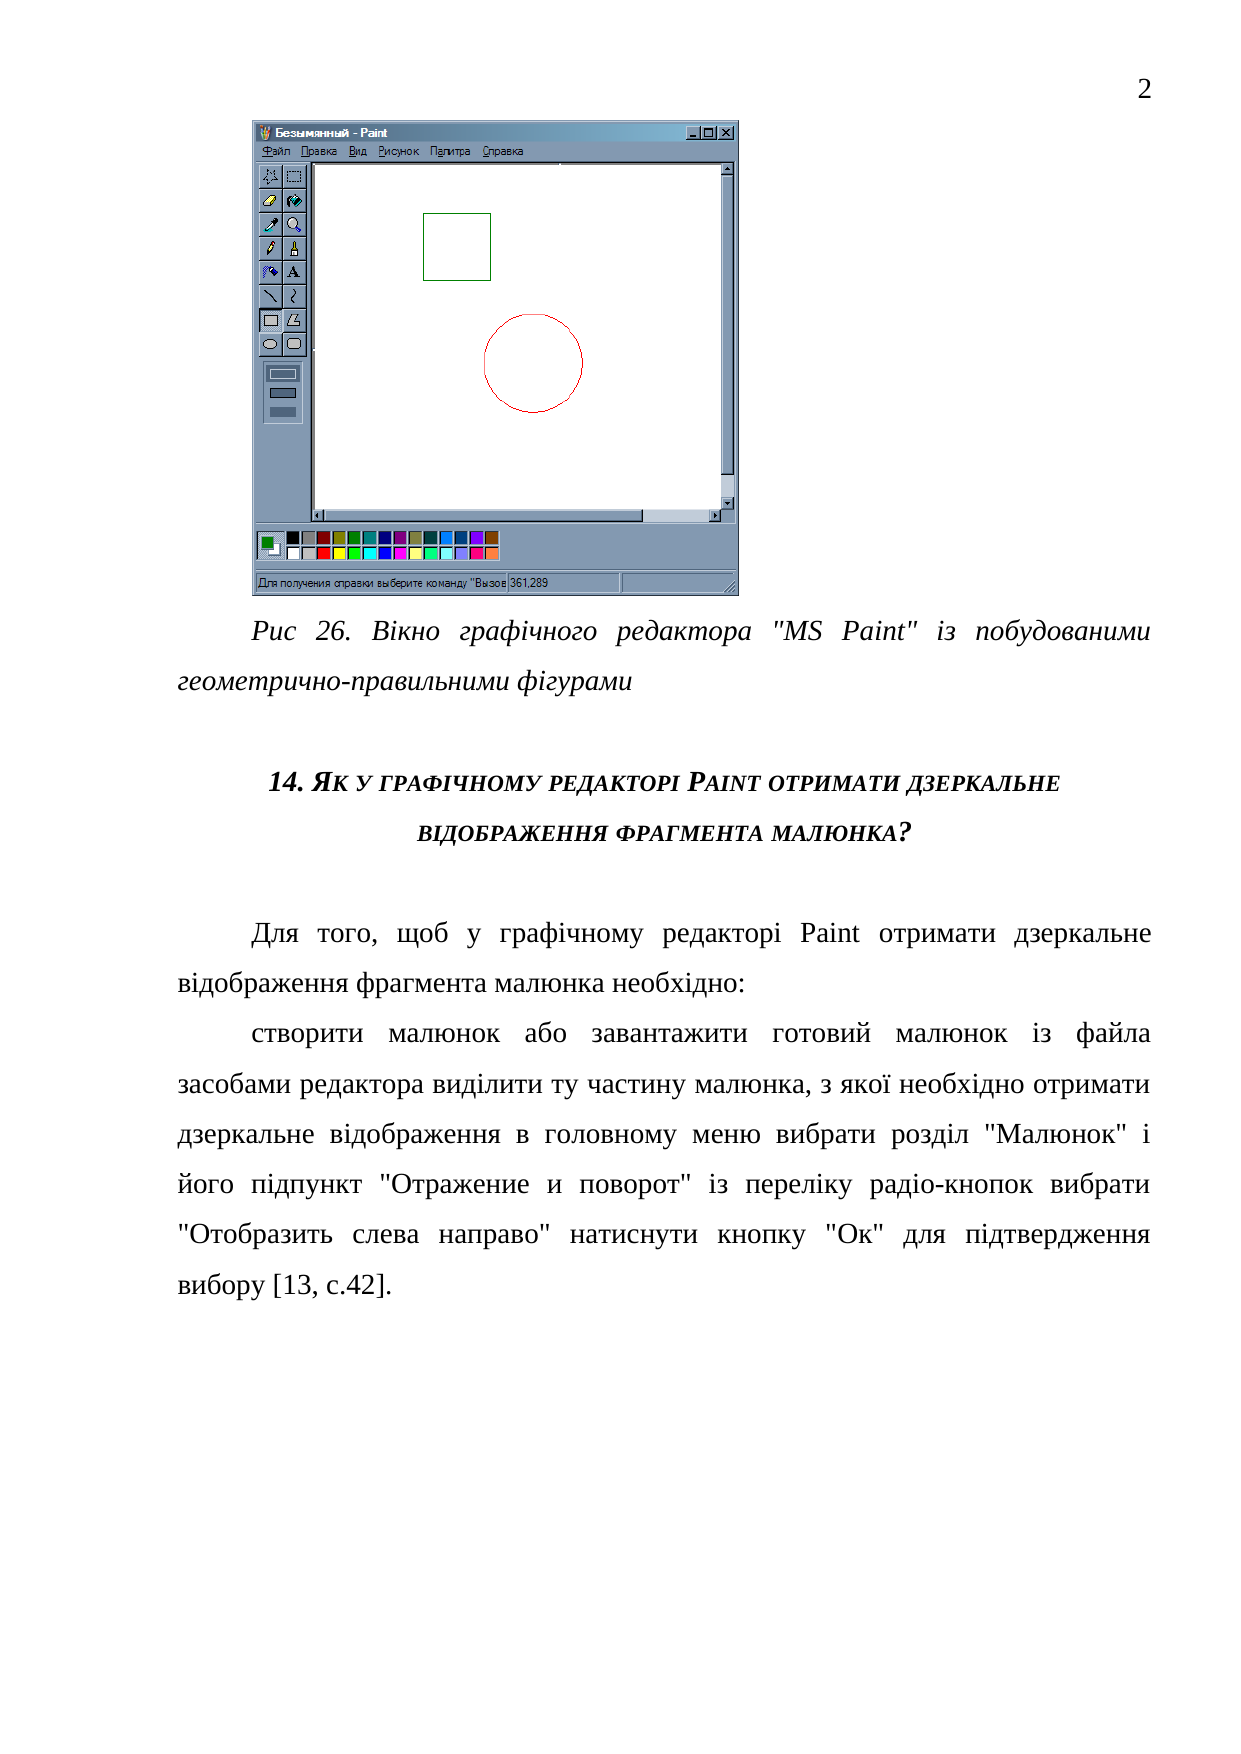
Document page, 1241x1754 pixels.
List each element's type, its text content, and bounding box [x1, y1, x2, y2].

subtitle 14. Як у графічному редакторі Paint отримати дзеркальне відображення фрагмента малюнка? [177, 764, 1152, 848]
text створити малюнок або завантажити готовий малюнок із файла засобами редактора виділити ту частину малюнка, з якої необхідно отримати дзеркальне відображення в головному меню вибрати розділ "Малюнок" і його підпункт "Отражение и поворот" із переліку радіо-кнопок вибрати "Отобразить слева направо" натиснути кнопку "Ок" для підтвердження вибору [13, с.42]. [177, 1015, 1152, 1301]
text Для того, щоб у графічному редакторі Paint отримати дзеркальне відображення фрагмента малюнка необхідно: [177, 915, 1152, 999]
picture [252, 120, 739, 596]
text Рис 26. Вікно графічного редактора "MS Paint" із побудованими геометрично-правильними фігурами [177, 613, 1152, 697]
